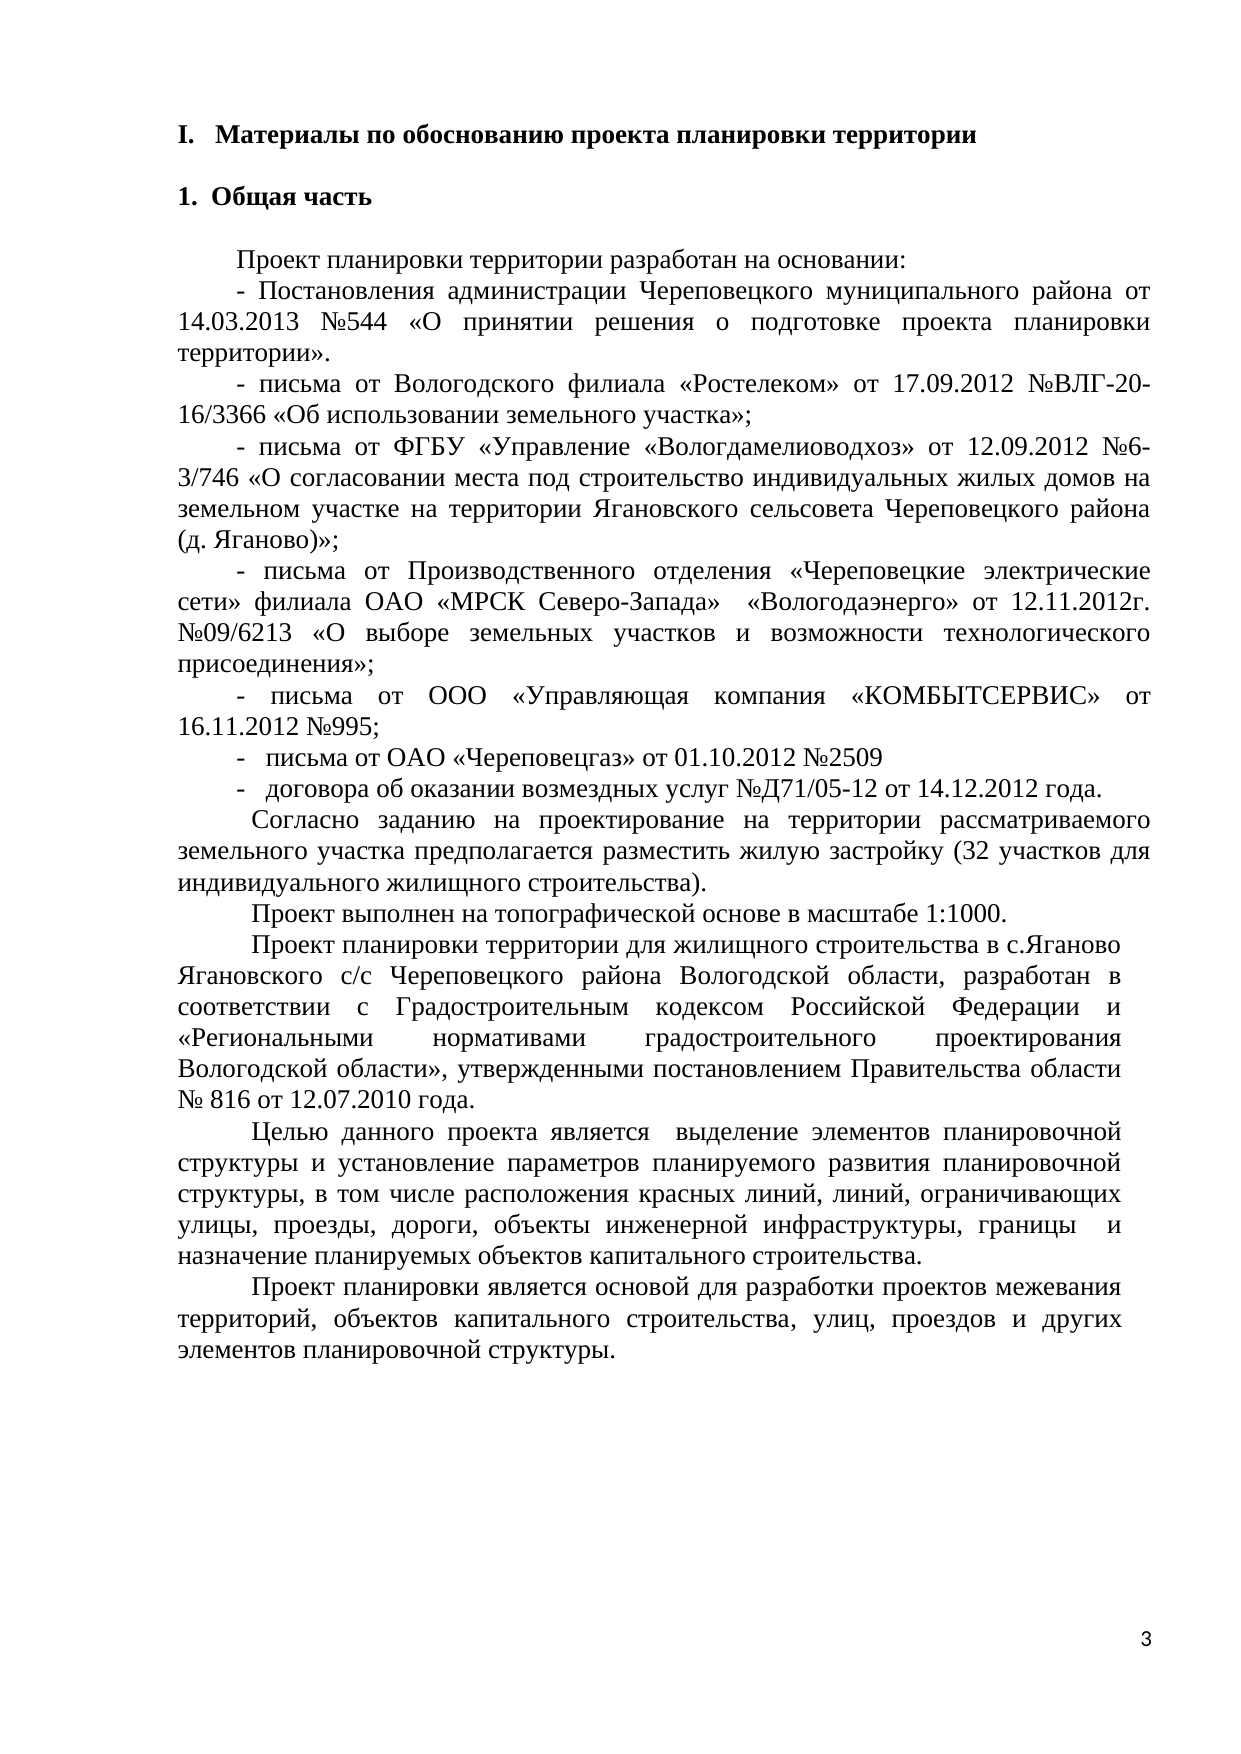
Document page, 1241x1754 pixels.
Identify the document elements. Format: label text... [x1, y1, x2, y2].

text - Постановления администрации Череповецкого муниципального района от 14.03.2013 №544 «О принятии решения о подготовке проекта планировки территории». [177, 274, 1152, 367]
text Согласно заданию на проектирование на территории рассматриваемого земельного участка предполагается разместить жилую застройку (32 участков для индивидуального жилищного строительства). [177, 803, 1152, 897]
text Проект планировки является основой для разработки проектов межевания территорий, объектов капитального строительства, улиц, проездов и других элементов планировочной структуры. [177, 1271, 1122, 1364]
text I. Материалы по обоснованию проекта планировки территории [177, 118, 1152, 149]
text - письма от Производственного отделения «Череповецкие электрические сети» филиала ОАО «МРСК Северо-Запада» «Вологодаэнерго» от 12.11.2012г. №09/6213 «О выборе земельных участков и возможности технологического присоединения»; [177, 554, 1152, 679]
text 1. Общая часть [177, 180, 1152, 212]
text Проект планировки территории разработан на основании: [177, 243, 1152, 274]
text - письма от ФГБУ «Управление «Вологдамелиоводхоз» от 12.09.2012 №6-3/746 «О согласовании места под строительство индивидуальных жилых домов на земельном участке на территории Ягановского сельсовета Череповецкого района (д. Яганово)»; [177, 429, 1152, 554]
text - письма от Вологодского филиала «Ростелеком» от 17.09.2012 №ВЛГ-20-16/3366 «Об использовании земельного участка»; [177, 367, 1152, 429]
text Целью данного проекта является выделение элементов планировочной структуры и установление параметров планируемого развития планировочной структуры, в том числе расположения красных линий, линий, ограничивающих улицы, проезды, дороги, объекты инженерной инфраструктуры, границы и назначение планируемых объектов капитального строительства. [177, 1115, 1122, 1271]
text - письма от ОАО «Череповецгаз» от 01.10.2012 №2509 [177, 741, 1152, 772]
text - письма от ООО «Управляющая компания «КОМБЫТСЕРВИС» от 16.11.2012 №995; [177, 679, 1152, 741]
text - договора об оказании возмездных услуг №Д71/05-12 от 14.12.2012 года. [177, 772, 1152, 803]
text Проект планировки территории для жилищного строительства в с.Яганово Ягановского с/с Череповецкого района Вологодской области, разработан в соответствии с Градостроительным кодексом Российской Федерации и «Региональными нормативами градостроительного проектирования Вологодской области», утвержденными постановлением Правительства области № 816 от 12.07.2010 года. [177, 928, 1122, 1115]
text Проект выполнен на топографической основе в масштабе 1:1000. [196, 897, 1152, 928]
